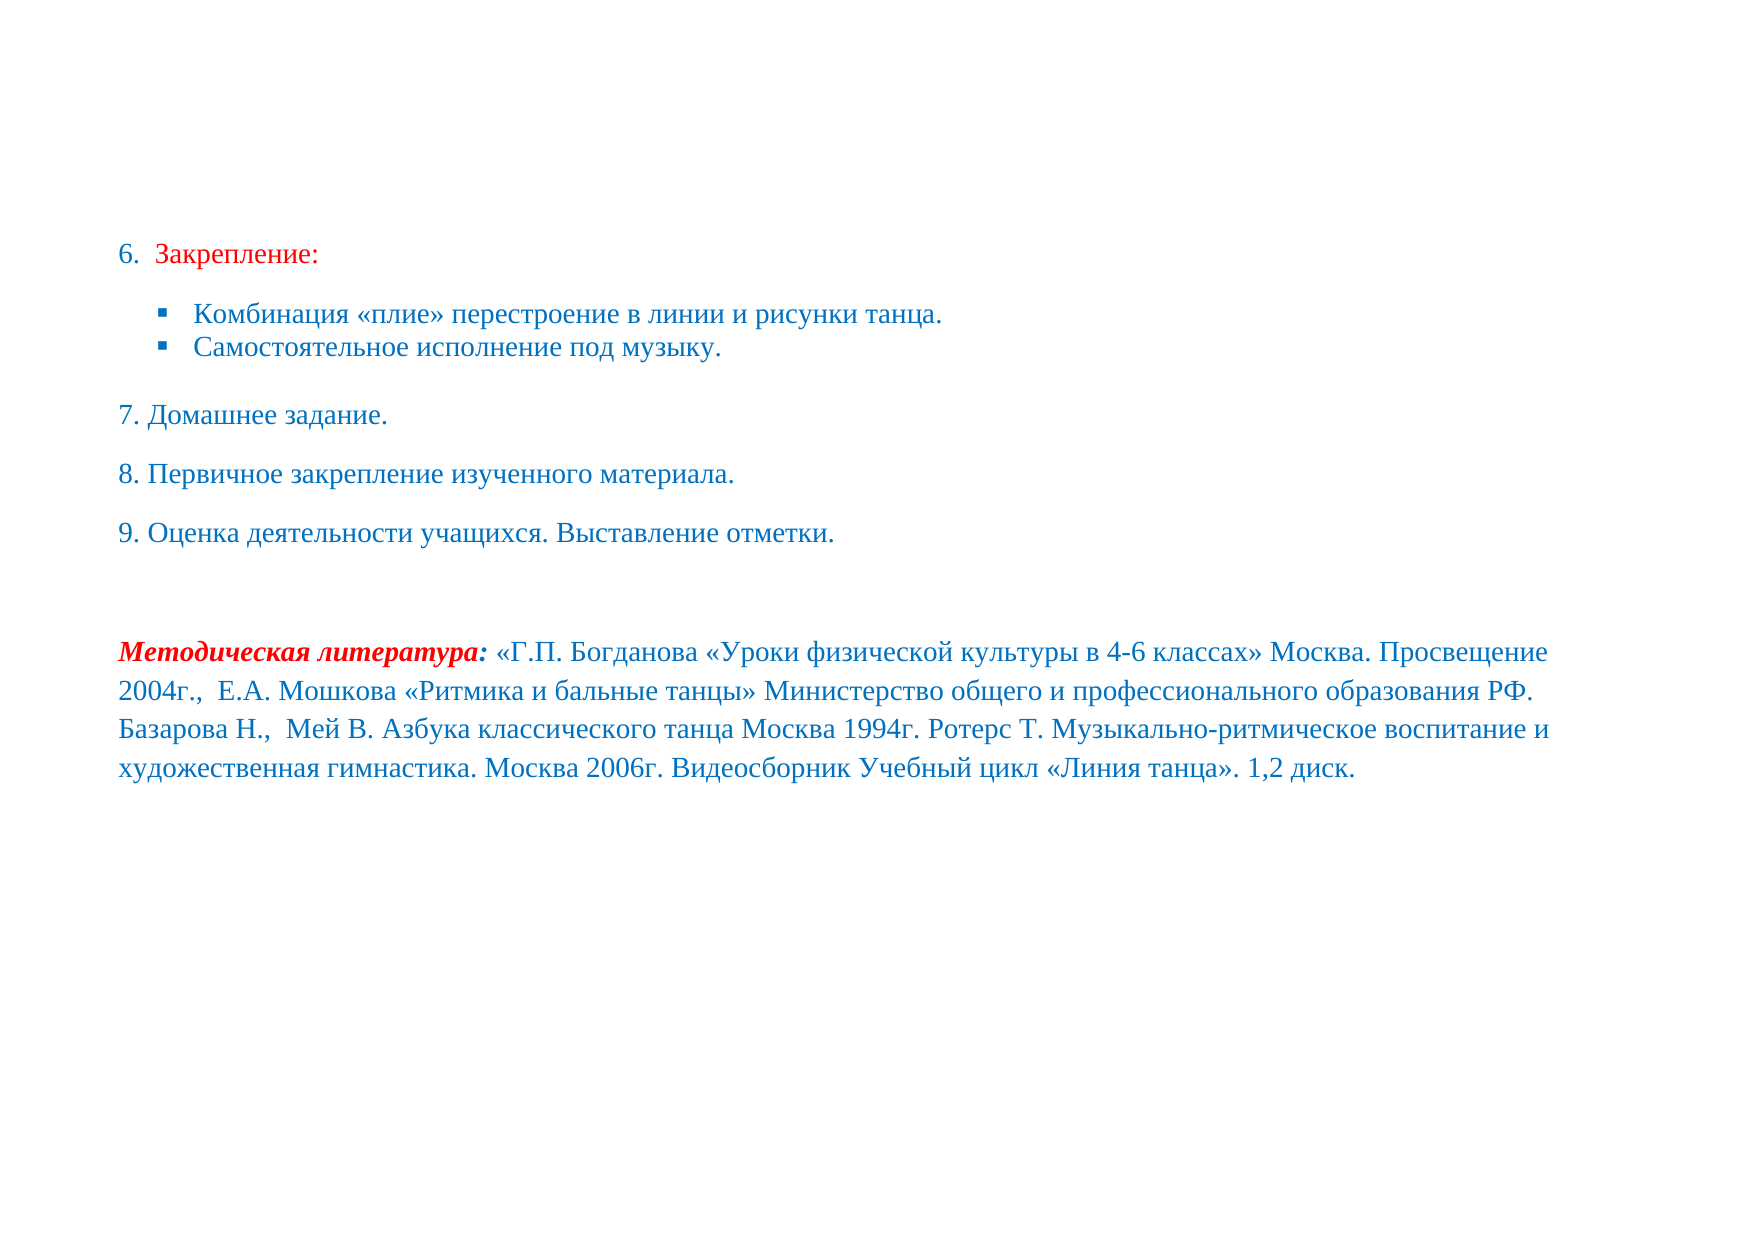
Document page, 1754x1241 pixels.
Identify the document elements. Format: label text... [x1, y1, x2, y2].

text 7. Домашнее задание. [118, 397, 1636, 430]
text Методическая литература: «Г.П. Богданова «Уроки физической культуры в 4-6 классах» Москва. Просвещение 2004г., Е.А. Мошкова «Ритмика и бальные танцы» Министерство общего и профессионального образования РФ. Базарова Н., Мей В. Азбука классического танца Москва 1994г. Ротерс Т. Музыкально-ритмическое воспитание и художественная гимнастика. Москва 2006г. Видеосборник Учебный цикл «Линия танца». 1,2 диск. [118, 634, 1636, 783]
text 8. Первичное закрепление изученного материала. [118, 456, 1636, 490]
list Комбинация «плие» перестроение в линии и рисунки танца. [156, 296, 1636, 329]
text 6. Закрепление: [118, 237, 1636, 270]
list Самостоятельное исполнение под музыку. [156, 329, 1636, 363]
text 9. Оценка деятельности учащихся. Выставление отметки. [118, 516, 1636, 549]
